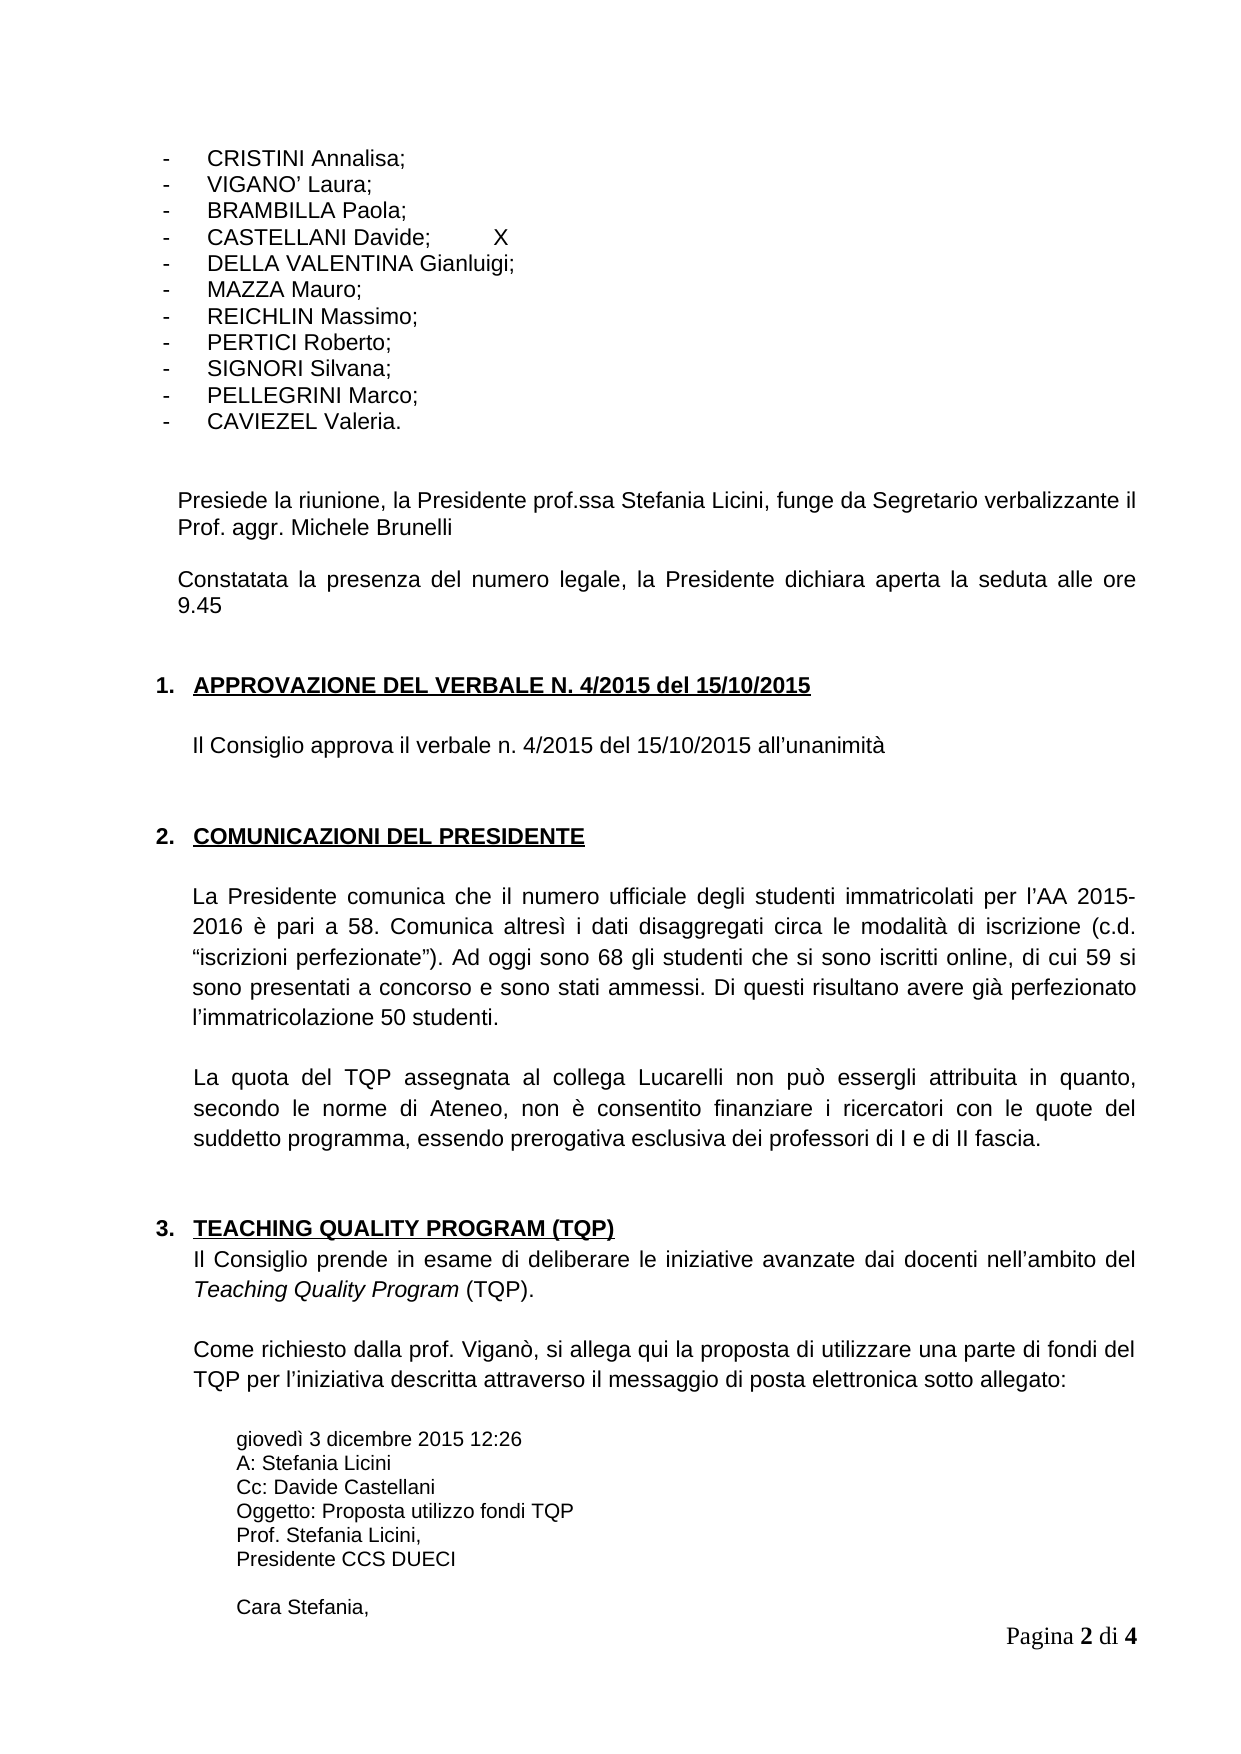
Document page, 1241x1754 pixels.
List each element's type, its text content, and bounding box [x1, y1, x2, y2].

text - DELLA VALENTINA Gianluigi; [162, 250, 1137, 276]
text Cara Stefania, [236, 1594, 1137, 1618]
text giovedì 3 dicembre 2015 12:26 [236, 1427, 1137, 1451]
list COMUNICAZIONI DEL PRESIDENTE [156, 823, 1137, 849]
text Come richiesto dalla prof. Viganò, si allega qui la proposta di utilizzare una parte di fondi del TQP per l’iniziativa descritta attraverso il messaggio di posta elettronica sotto allegato: [193, 1336, 1137, 1393]
text La quota del TQP assegnata al collega Lucarelli non può essergli attribuita in quanto, secondo le norme di Ateneo, non è consentito finanziare i ricercatori con le quote del suddetto programma, essendo prerogativa esclusiva dei professori di I e di II fascia. [193, 1064, 1137, 1151]
text Oggetto: Proposta utilizzo fondi TQP [236, 1499, 1137, 1523]
text - BRAMBILLA Paola; [162, 197, 1137, 223]
text - MAZZA Mauro; [162, 276, 1137, 303]
text Cc: Davide Castellani [236, 1475, 1137, 1499]
text Il Consiglio approva il verbale n. 4/2015 del 15/10/2015 all’unanimità [192, 732, 1137, 758]
text Constatata la presenza del numero legale, la Presidente dichiara aperta la seduta alle ore 9.45 [177, 566, 1137, 619]
text - SIGNORI Silvana; [162, 355, 1137, 382]
text Presidente CCS DUECI [236, 1547, 1137, 1571]
text - CAVIEZEL Valeria. [162, 408, 1137, 434]
text - REICHLIN Massimo; [162, 303, 1137, 329]
text - VIGANO’ Laura; [162, 171, 1137, 197]
text Presiede la riunione, la Presidente prof.ssa Stefania Licini, funge da Segretario verbalizzante il Prof. aggr. Michele Brunelli [177, 487, 1137, 540]
list APPROVAZIONE DEL VERBALE N. 4/2015 del 15/10/2015 [156, 672, 1137, 698]
text Prof. Stefania Licini, [236, 1523, 1137, 1547]
text - CRISTINI Annalisa; [162, 144, 1137, 171]
text A: Stefania Licini [236, 1451, 1137, 1475]
text - PERTICI Roberto; [162, 329, 1137, 355]
text La Presidente comunica che il numero ufficiale degli studenti immatricolati per l’AA 2015-2016 è pari a 58. Comunica altresì i dati disaggregati circa le modalità di iscrizione (c.d. “iscrizioni perfezionate”). Ad oggi sono 68 gli studenti che si sono iscritti online, di cui 59 si sono presentati a concorso e sono stati ammessi. Di questi risultano avere già perfezionato l’immatricolazione 50 studenti. [192, 883, 1137, 1030]
text - PELLEGRINI Marco; [162, 382, 1137, 408]
text - CASTELLANI Davide; X [162, 223, 1137, 250]
list TEACHING QUALITY PROGRAM (TQP) [156, 1215, 1137, 1242]
text Il Consiglio prende in esame di deliberare le iniziative avanzate dai docenti nell’ambito del Teaching Quality Program (TQP). [193, 1246, 1137, 1302]
